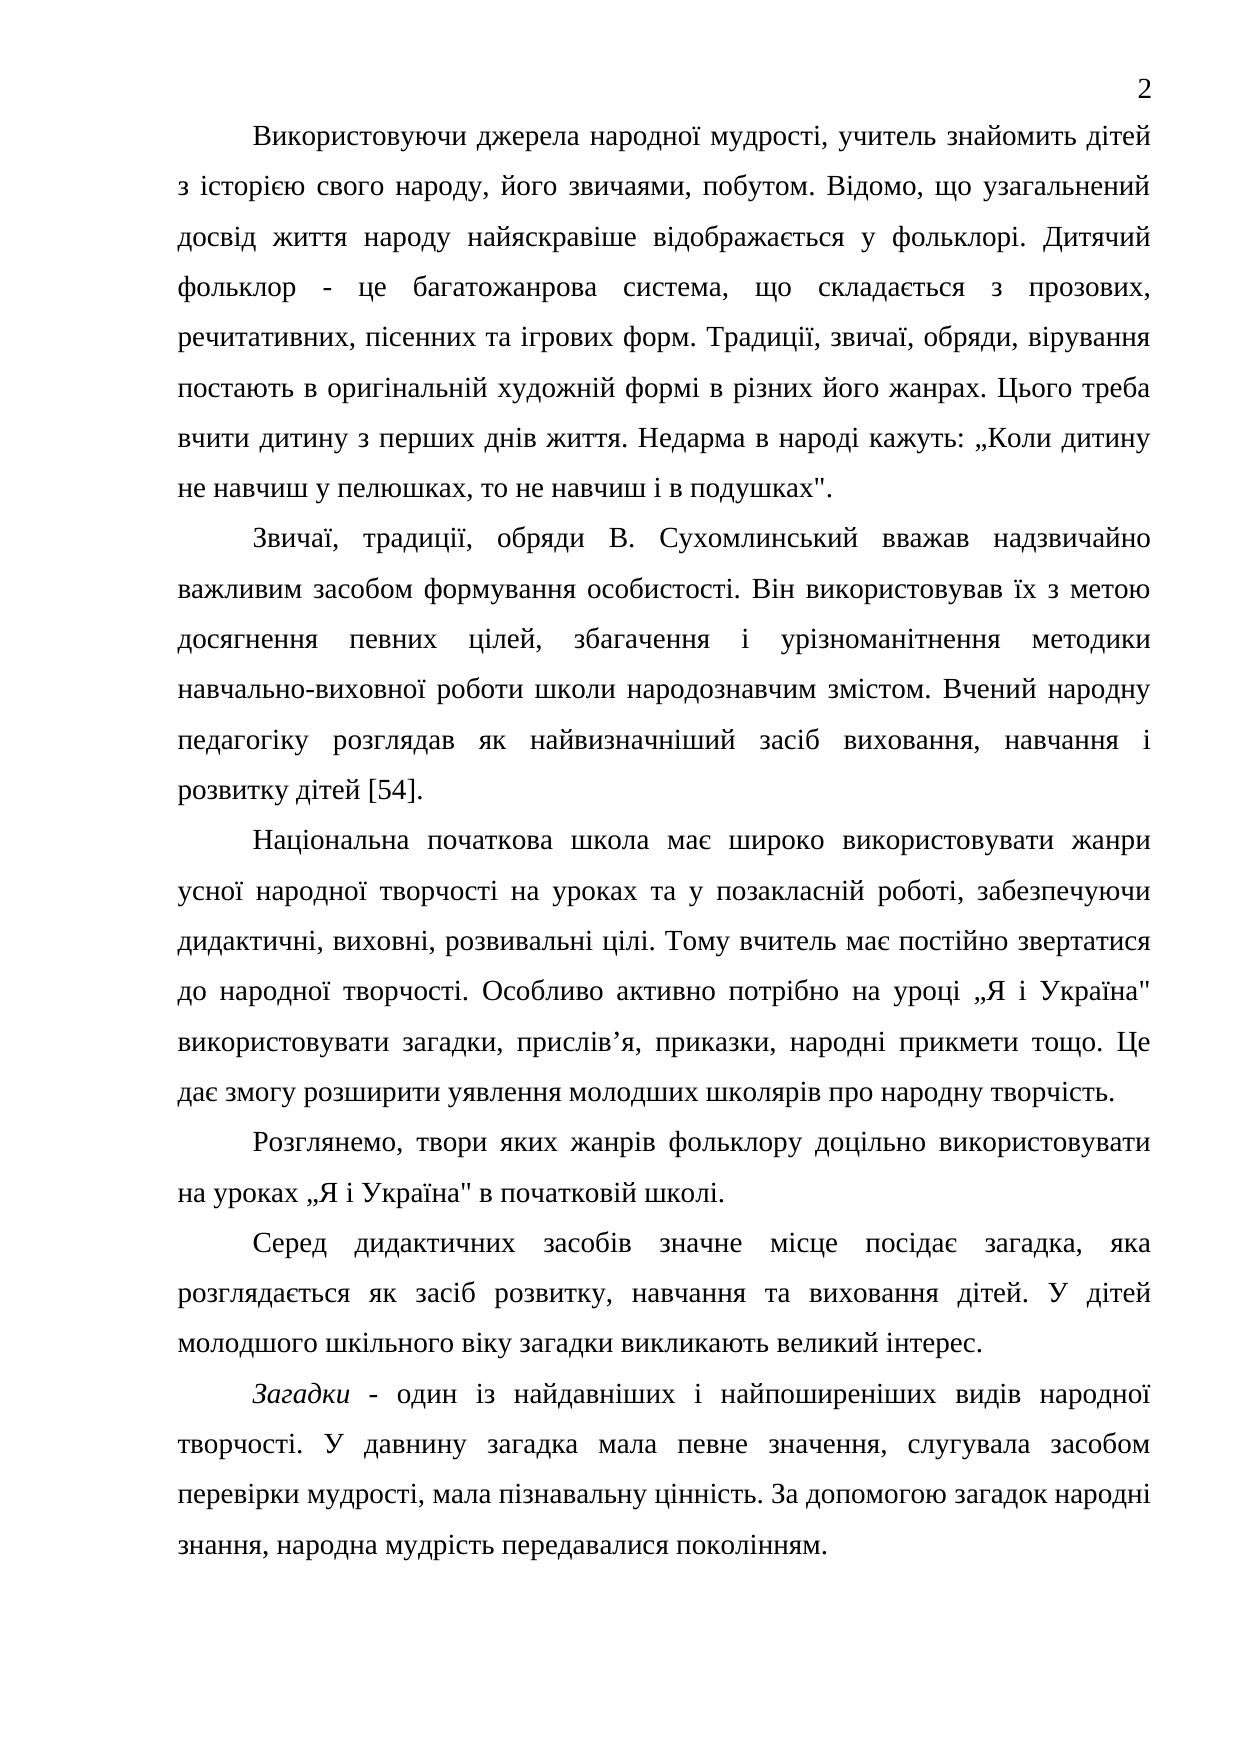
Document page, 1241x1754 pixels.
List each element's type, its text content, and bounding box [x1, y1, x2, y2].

text Загадки - один із найдавніших і найпоширеніших видів народної творчості. У давнину загадка мала певне значення, слугувала засобом перевірки мудрості, мала пізнавальну цінність. За допомогою загадок народні знання, народна мудрість передавалися поколінням. [177, 1376, 1152, 1560]
text Розглянемо, твори яких жанрів фольклору доцільно використовувати на уроках „Я і Україна" в початковій школі. [177, 1124, 1152, 1208]
text Серед дидактичних засобів значне місце посідає загадка, яка розглядається як засіб розвитку, навчання та виховання дітей. У дітей молодшого шкільного віку загадки викликають великий інтерес. [177, 1225, 1152, 1359]
text Національна початкова школа має широко використовувати жанри усної народної творчості на уроках та у позакласній роботі, забезпечуючи дидактичні, виховні, розвивальні цілі. Тому вчитель має постійно звертатися до народної творчості. Особливо активно потрібно на уроці „Я і Україна" використовувати загадки, прислів’я, приказки, народні прикмети тощо. Це дає змогу розширити уявлення молодших школярів про народну творчість. [177, 822, 1152, 1108]
text Звичаї, традиції, обряди В. Сухомлинський вважав надзвичайно важливим засобом формування особистості. Він використовував їх з метою досягнення певних цілей, збагачення і урізноманітнення методики навчально-виховної роботи школи народознавчим змістом. Вчений народну педагогіку розглядав як найвизначніший засіб виховання, навчання і розвитку дітей [54]. [177, 521, 1152, 806]
text Використовуючи джерела народної мудрості, учитель знайомить дітей з історією свого народу, його звичаями, побутом. Відомо, що узагальнений досвід життя народу найяскравіше відображається у фольклорі. Дитячий фольклор - це багатожанрова система, що складається з прозових, речитативних, пісенних та ігрових форм. Традиції, звичаї, обряди, вірування постають в оригінальній художній формі в різних його жанрах. Цього треба вчити дитину з перших днів життя. Недарма в народі кажуть: „Коли дитину не навчиш у пелюшках, то не навчиш і в подушках". [177, 118, 1152, 504]
